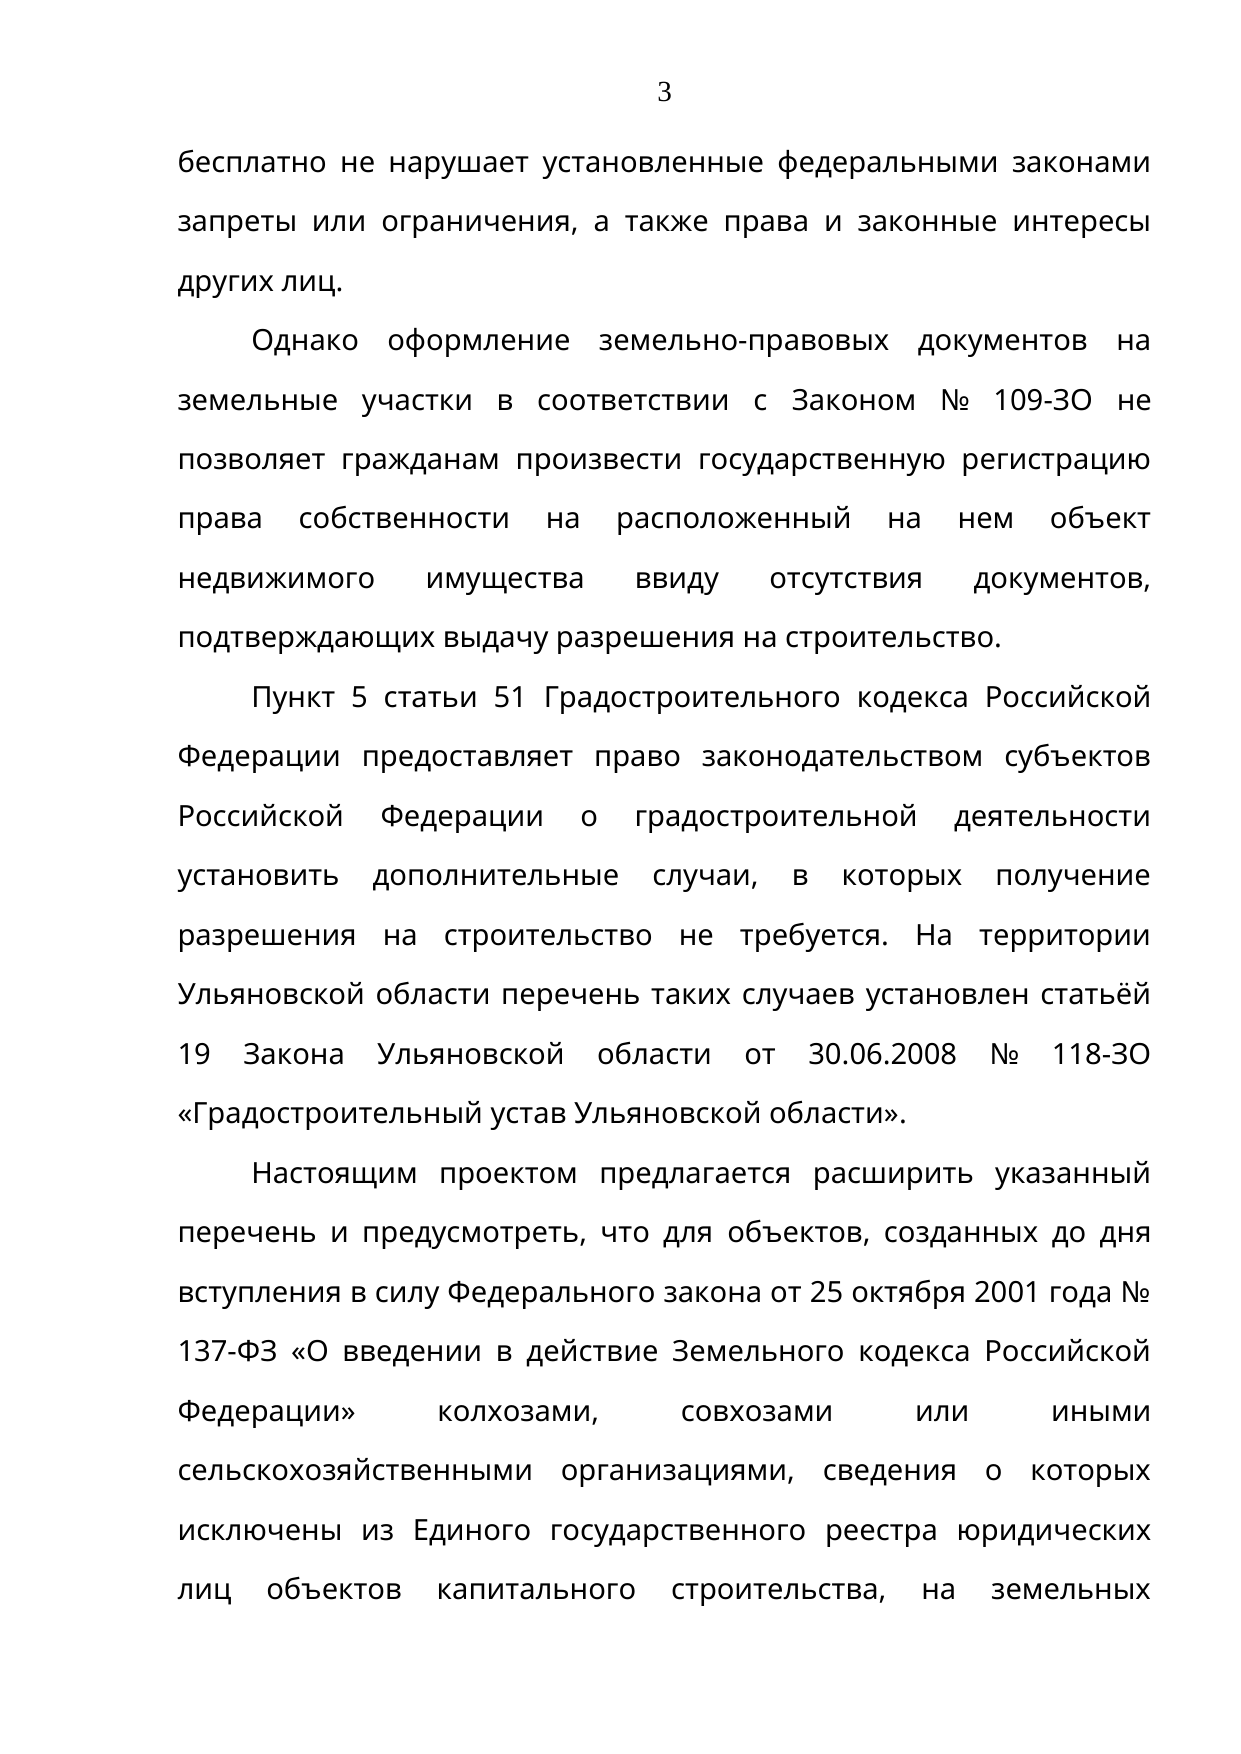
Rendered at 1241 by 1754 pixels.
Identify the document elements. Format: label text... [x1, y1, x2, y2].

text Однако оформление земельно-правовых документов на земельные участки в соответствии с Законом № 109-ЗО не позволяет гражданам произвести государственную регистрацию права собственности на расположенный на нем объект недвижимого имущества ввиду отсутствия документов, подтверждающих выдачу разрешения на строительство. [177, 319, 1152, 656]
text Пункт 5 статьи 51 Градостроительного кодекса Российской Федерации предоставляет право законодательством субъектов Российской Федерации о градостроительной деятельности установить дополнительные случаи, в которых получение разрешения на строительство не требуется. На территории Ульяновской области перечень таких случаев установлен статьёй 19 Закона Ульяновской области от 30.06.2008 № 118-ЗО «Градостроительный устав Ульяновской области». [177, 676, 1152, 1132]
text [177, 141, 1152, 299]
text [177, 1152, 1152, 1608]
